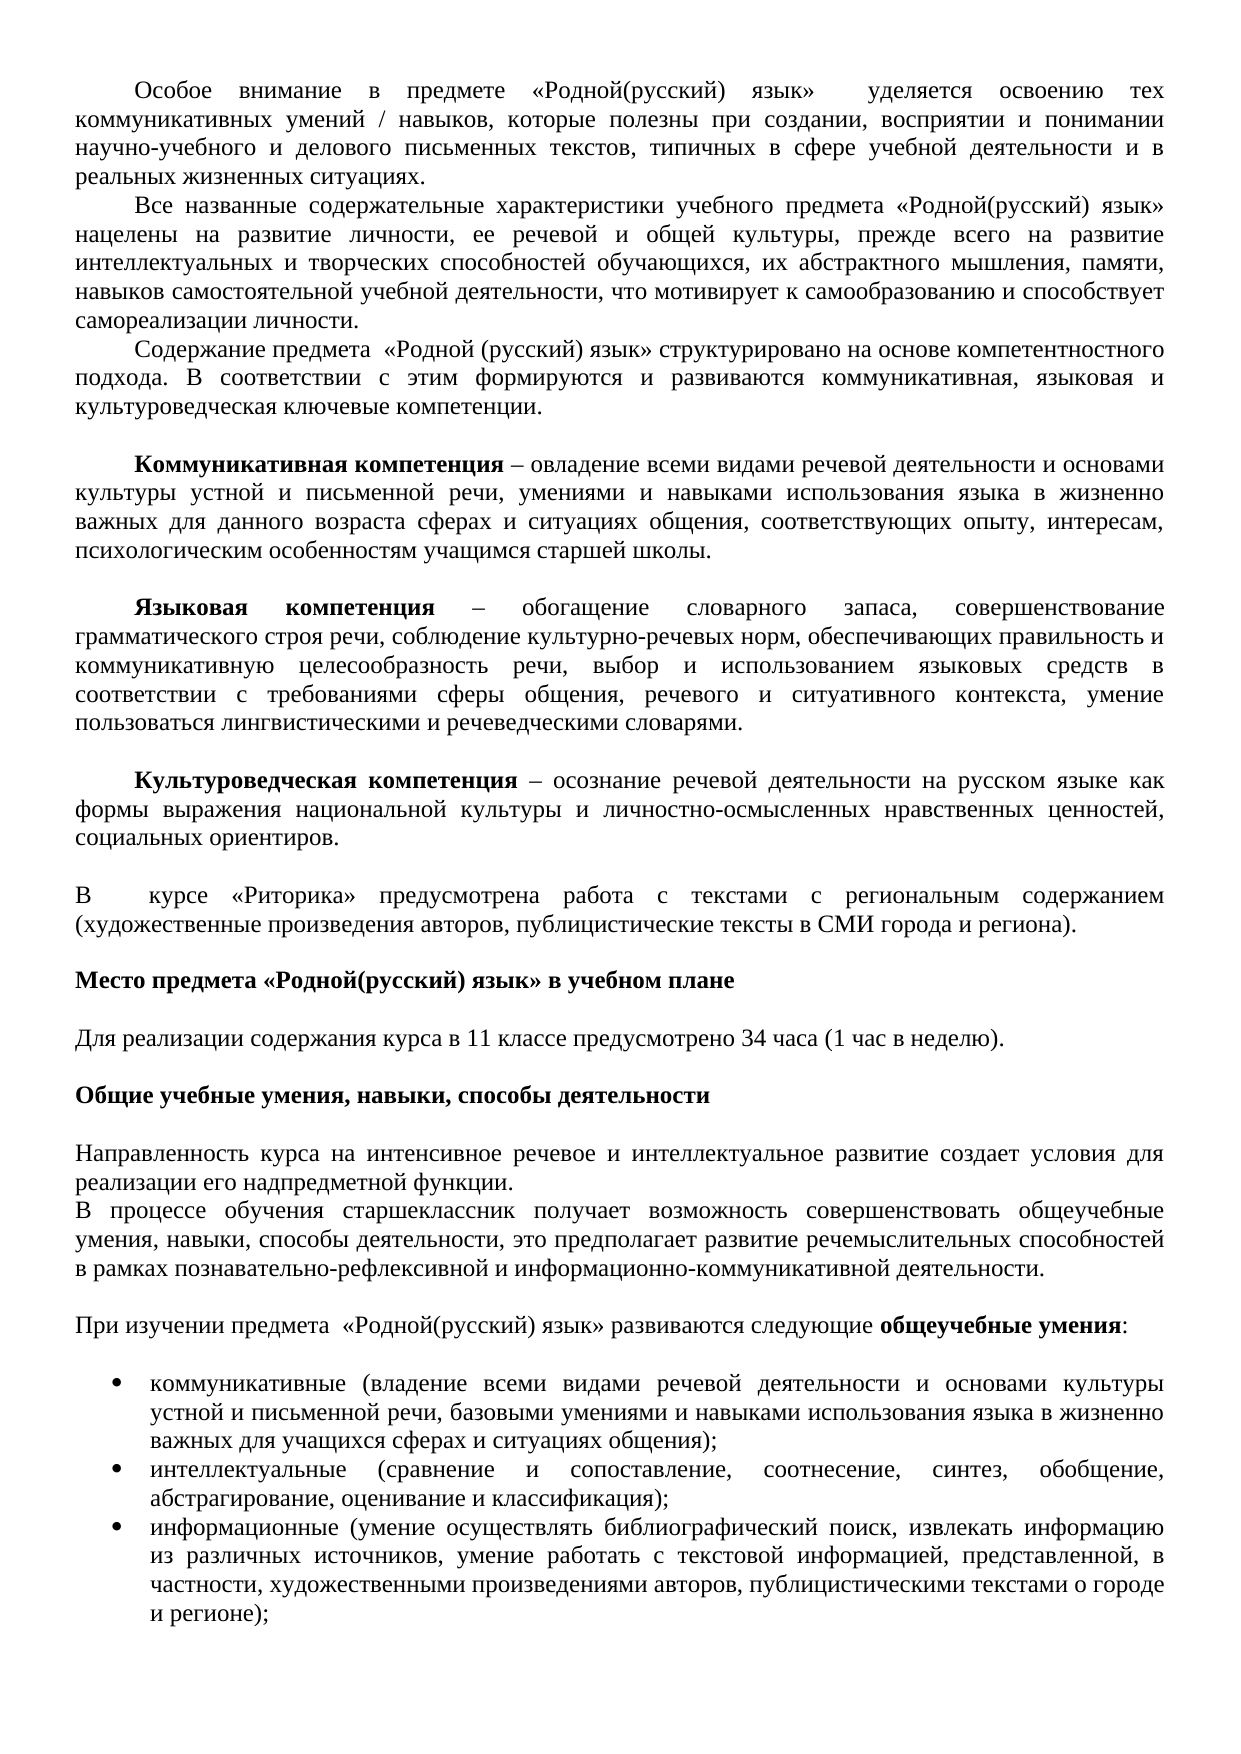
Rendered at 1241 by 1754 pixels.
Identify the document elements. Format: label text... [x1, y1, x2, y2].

text Для реализации содержания курса в 11 классе предусмотрено 34 часа (1 час в неделю). [75, 1023, 1165, 1052]
text Коммуникативная компетенция – овладение всеми видами речевой деятельности и основами культуры устной и письменной речи, умениями и навыками использования языка в жизненно важных для данного возраста сферах и ситуациях общения, соответствующих опыту, интересам, психологическим особенностям учащимся старшей школы. [75, 449, 1165, 564]
list информационные (умение осуществлять библиографический поиск, извлекать информацию из различных источников, умение работать с текстовой информацией, представленной, в частности, художественными произведениями авторов, публицистическими текстами о городе и регионе); [112, 1512, 1165, 1627]
text Культуроведческая компетенция – осознание речевой деятельности на русском языке как формы выражения национальной культуры и личностно-осмысленных нравственных ценностей, социальных ориентиров. [75, 765, 1165, 851]
text Особое внимание в предмете «Родной(русский) язык» уделяется освоению тех коммуникативных умений / навыков, которые полезны при создании, восприятии и понимании научно-учебного и делового письменных текстов, типичных в сфере учебной деятельности и в реальных жизненных ситуациях. [75, 75, 1165, 190]
text Языковая компетенция – обогащение словарного запаса, совершенствование грамматического строя речи, соблюдение культурно-речевых норм, обеспечивающих правильность и коммуникативную целесообразность речи, выбор и использованием языковых средств в соответствии с требованиями сферы общения, речевого и ситуативного контекста, умение пользоваться лингвистическими и речеведческими словарями. [75, 592, 1165, 736]
list коммуникативные (владение всеми видами речевой деятельности и основами культуры устной и письменной речи, базовыми умениями и навыками использования языка в жизненно важных для учащихся сферах и ситуациях общения); [112, 1368, 1165, 1454]
text Общие учебные умения, навыки, способы деятельности [75, 1081, 1165, 1109]
list интеллектуальные (сравнение и сопоставление, соотнесение, синтез, обобщение, абстрагирование, оценивание и классификация); [112, 1454, 1165, 1512]
text Направленность курса на интенсивное речевое и интеллектуальное развитие создает условия для реализации его надпредметной функции. [75, 1138, 1165, 1196]
text Содержание предмета «Родной (русский) язык» структурировано на основе компетентностного подхода. В соответствии с этим формируются и развиваются коммуникативная, языковая и культуроведческая ключевые компетенции. [75, 334, 1165, 420]
text В курсе «Риторика» предусмотрена работа с текстами с региональным содержанием (художественные произведения авторов, публицистические тексты в СМИ города и региона). [75, 880, 1165, 937]
text Все названные содержательные характеристики учебного предмета «Родной(русский) язык» нацелены на развитие личности, ее речевой и общей культуры, прежде всего на развитие интеллектуальных и творческих способностей обучающихся, их абстрактного мышления, памяти, навыков самостоятельной учебной деятельности, что мотивирует к самообразованию и способствует самореализации личности. [75, 190, 1165, 334]
text В процессе обучения старшеклассник получает возможность совершенствовать общеучебные умения, навыки, способы деятельности, это предполагает развитие речемыслительных способностей в рамках познавательно-рефлексивной и информационно-коммуникативной деятельности. [75, 1196, 1165, 1282]
text Место предмета «Родной(русский) язык» в учебном плане [75, 966, 1165, 994]
text При изучении предмета «Родной(русский) язык» развиваются следующие общеучебные умения: [75, 1311, 1165, 1339]
